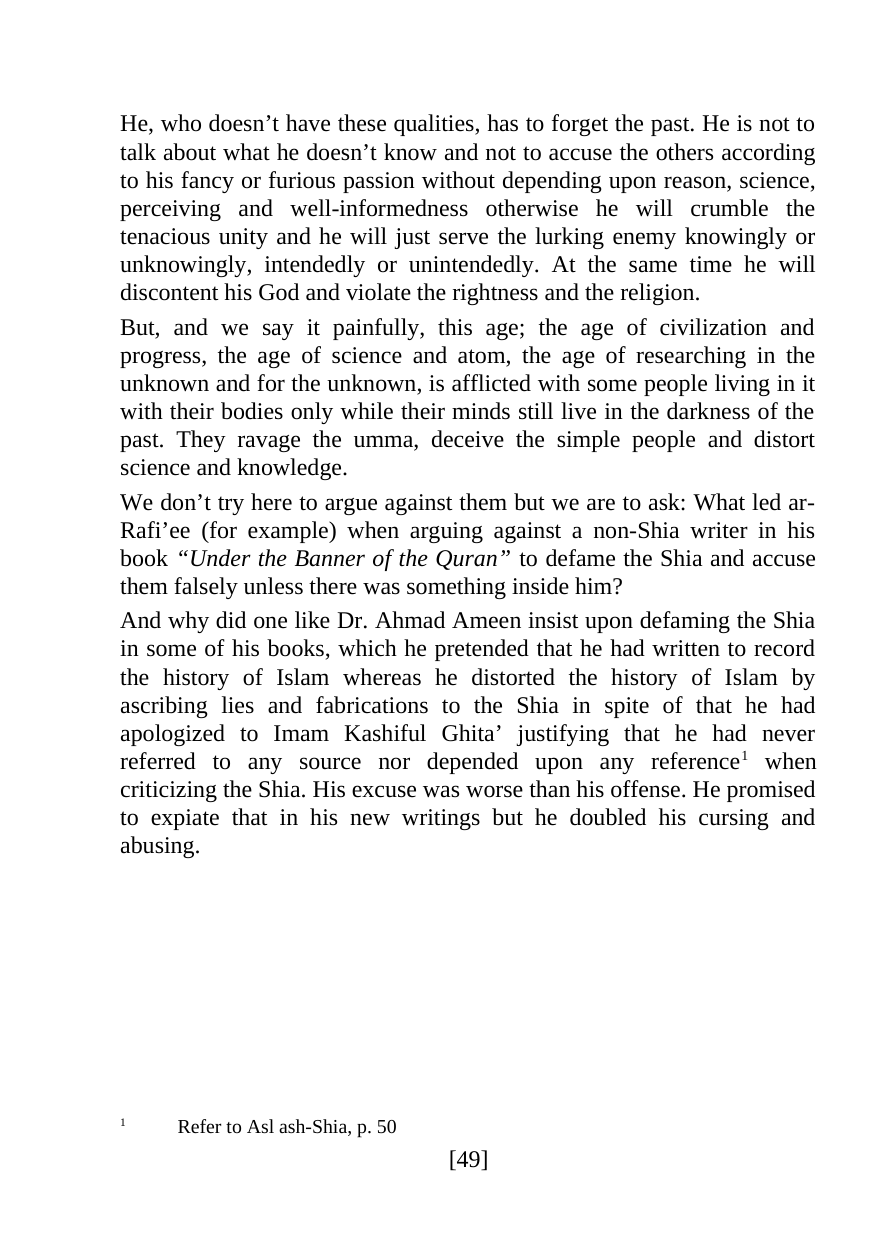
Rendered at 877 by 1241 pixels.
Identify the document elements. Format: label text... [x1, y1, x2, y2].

text But, and we say it painfully, this age; the age of civilization and progress, the age of science and atom, the age of researching in the unknown and for the unknown, is afflicted with some people living in it with their bodies only while their minds still live in the darkness of the past. They ravage the umma, deceive the simple people and distort science and knowledge. [120, 312, 817, 481]
text We don’t try here to argue against them but we are to ask: What led ar-Rafi’ee (for example) when arguing against a non-Shia writer in his book “Under the Banner of the Quran” to defame the Shia and accuse them falsely unless there was something inside him? [120, 487, 817, 600]
text And why did one like Dr. Ahmad Ameen insist upon defaming the Shia in some of his books, which he pretended that he had written to record the history of Islam whereas he distorted the history of Islam by ascribing lies and fabrications to the Shia in spite of that he had apologized to Imam Kashiful Ghita’ justifying that he had never referred to any source nor depended upon any reference when criticizing the Shia. His excuse was worse than his offense. He promised to expiate that in his new writings but he doubled his cursing and abusing. [120, 606, 817, 859]
text He, who doesn’t have these qualities, has to forget the past. He is not to talk about what he doesn’t know and not to accuse the others according to his fancy or furious passion without depending upon reason, science, perceiving and well-informedness otherwise he will crumble the tenacious unity and he will just serve the lurking enemy knowingly or unknowingly, intendedly or unintendedly. At the same time he will discontent his God and violate the rightness and the religion. [120, 109, 817, 306]
